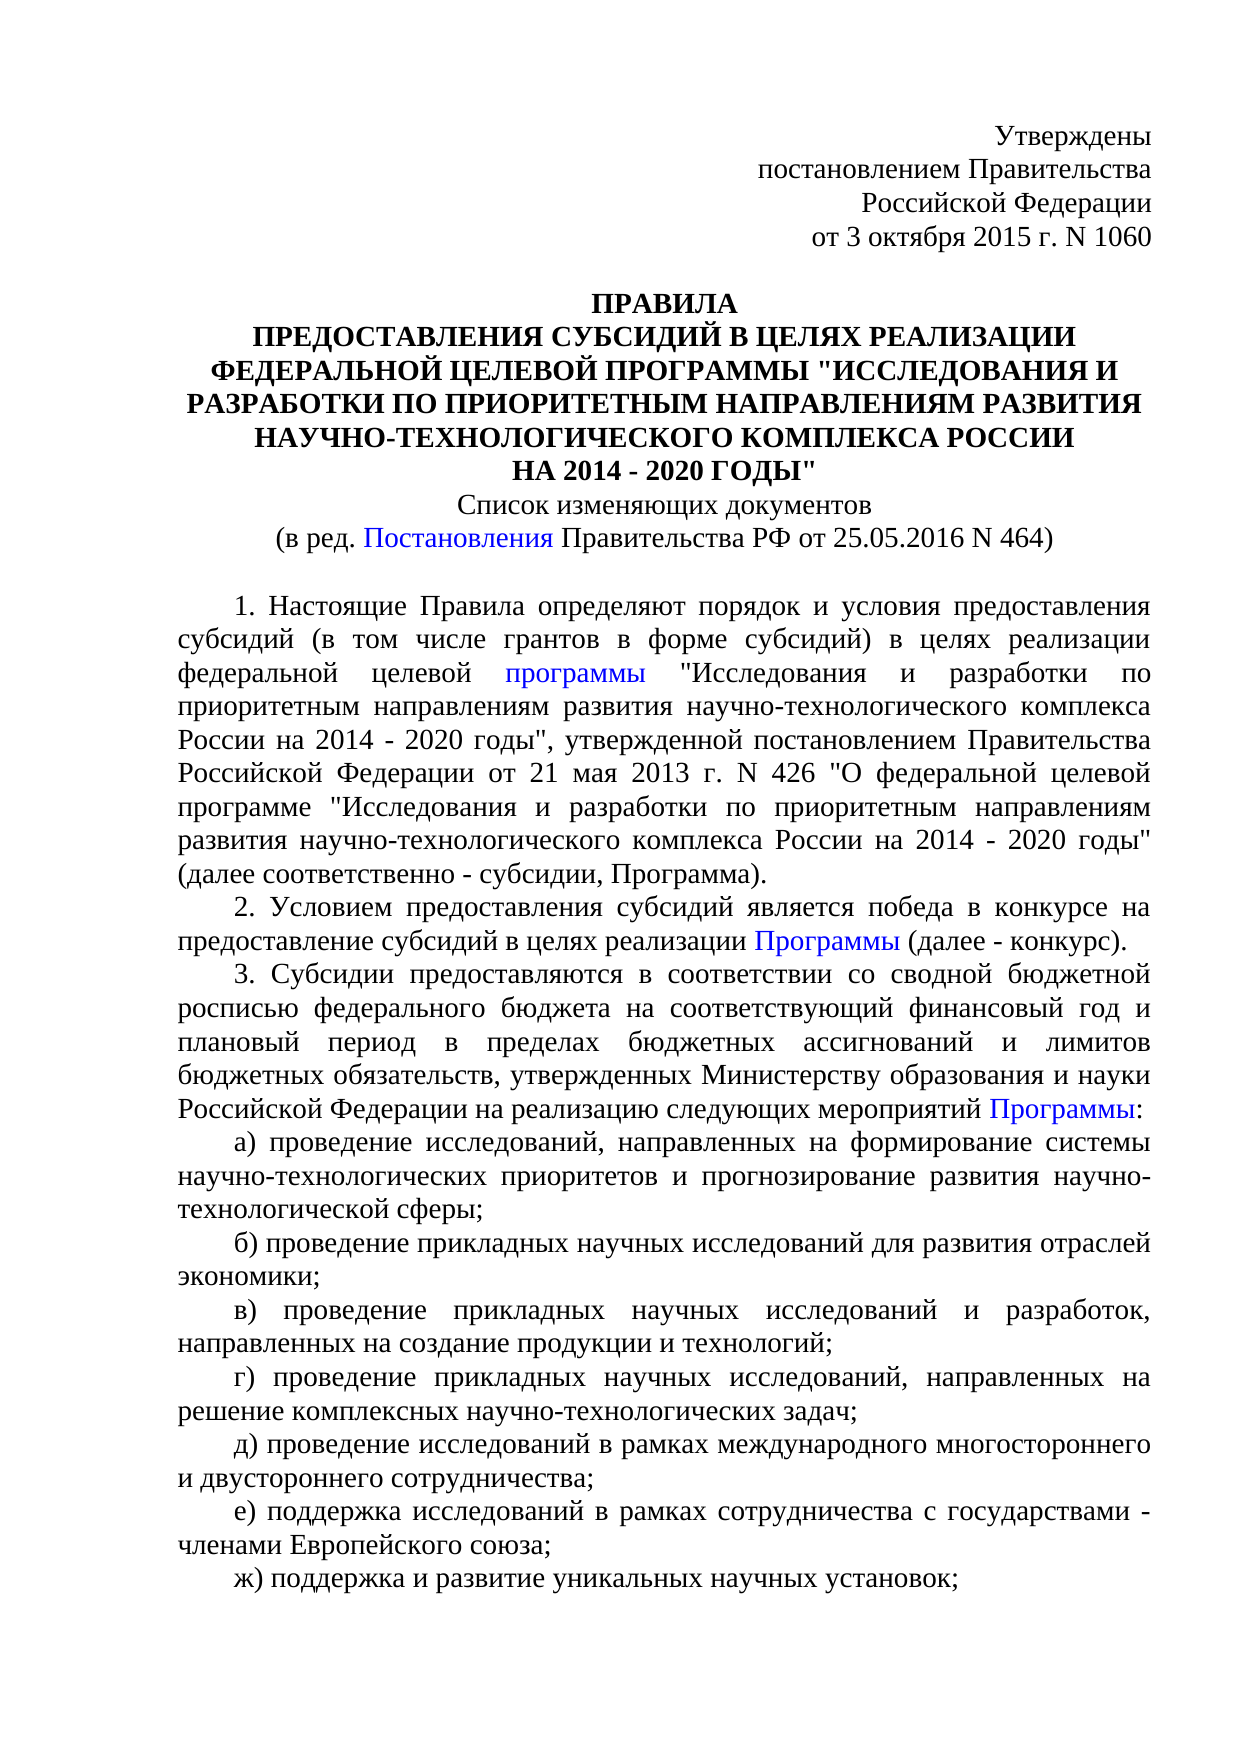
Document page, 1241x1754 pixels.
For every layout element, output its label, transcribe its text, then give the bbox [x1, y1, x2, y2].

text постановлением Правительства [177, 152, 1152, 185]
text д) проведение исследований в рамках международного многостороннего и двустороннего сотрудничества; [177, 1426, 1152, 1493]
text от 3 октября 2015 г. N 1060 [177, 219, 1152, 252]
text г) проведение прикладных научных исследований, направленных на решение комплексных научно-технологических задач; [177, 1359, 1152, 1426]
text 1. Настоящие Правила определяют порядок и условия предоставления субсидий (в том числе грантов в форме субсидий) в целях реализации федеральной целевой программы "Исследования и разработки по приоритетным направлениям развития научно-технологического комплекса России на 2014 - 2020 годы", утвержденной постановлением Правительства Российской Федерации от 21 мая 2013 г. N 426 "О федеральной целевой программе "Исследования и разработки по приоритетным направлениям развития научно-технологического комплекса России на 2014 - 2020 годы" (далее соответственно - субсидии, Программа). [177, 588, 1152, 889]
text а) проведение исследований, направленных на формирование системы научно-технологических приоритетов и прогнозирование развития научно-технологической сферы; [177, 1124, 1152, 1225]
title ПРЕДОСТАВЛЕНИЯ СУБСИДИЙ В ЦЕЛЯХ РЕАЛИЗАЦИИ ФЕДЕРАЛЬНОЙ ЦЕЛЕВОЙ ПРОГРАММЫ "ИССЛЕДОВАНИЯ И РАЗРАБОТКИ ПО ПРИОРИТЕТНЫМ НАПРАВЛЕНИЯМ РАЗВИТИЯ [177, 319, 1152, 420]
text б) проведение прикладных научных исследований для развития отраслей экономики; [177, 1225, 1152, 1292]
title НАУЧНО-ТЕХНОЛОГИЧЕСКОГО КОМПЛЕКСА РОССИИ [177, 420, 1152, 453]
text 3. Субсидии предоставляются в соответствии со сводной бюджетной росписью федерального бюджета на соответствующий финансовый год и плановый период в пределах бюджетных ассигнований и лимитов бюджетных обязательств, утвержденных Министерству образования и науки Российской Федерации на реализацию следующих мероприятий Программы: [177, 957, 1152, 1124]
text Российской Федерации [177, 185, 1152, 219]
text Список изменяющих документов [177, 487, 1152, 521]
text 2. Условием предоставления субсидий является победа в конкурсе на предоставление субсидий в целях реализации Программы (далее - конкурс). [177, 889, 1152, 957]
text ж) поддержка и развитие уникальных научных установок; [177, 1560, 1152, 1594]
text е) поддержка исследований в рамках сотрудничества с государствами - членами Европейского союза; [177, 1493, 1152, 1560]
text в) проведение прикладных научных исследований и разработок, направленных на создание продукции и технологий; [177, 1292, 1152, 1359]
text Утверждены [177, 118, 1152, 152]
text (в ред. Постановления Правительства РФ от 25.05.2016 N 464) [177, 521, 1152, 554]
title ПРАВИЛА [177, 286, 1152, 319]
title НА 2014 - 2020 ГОДЫ" [177, 453, 1152, 487]
